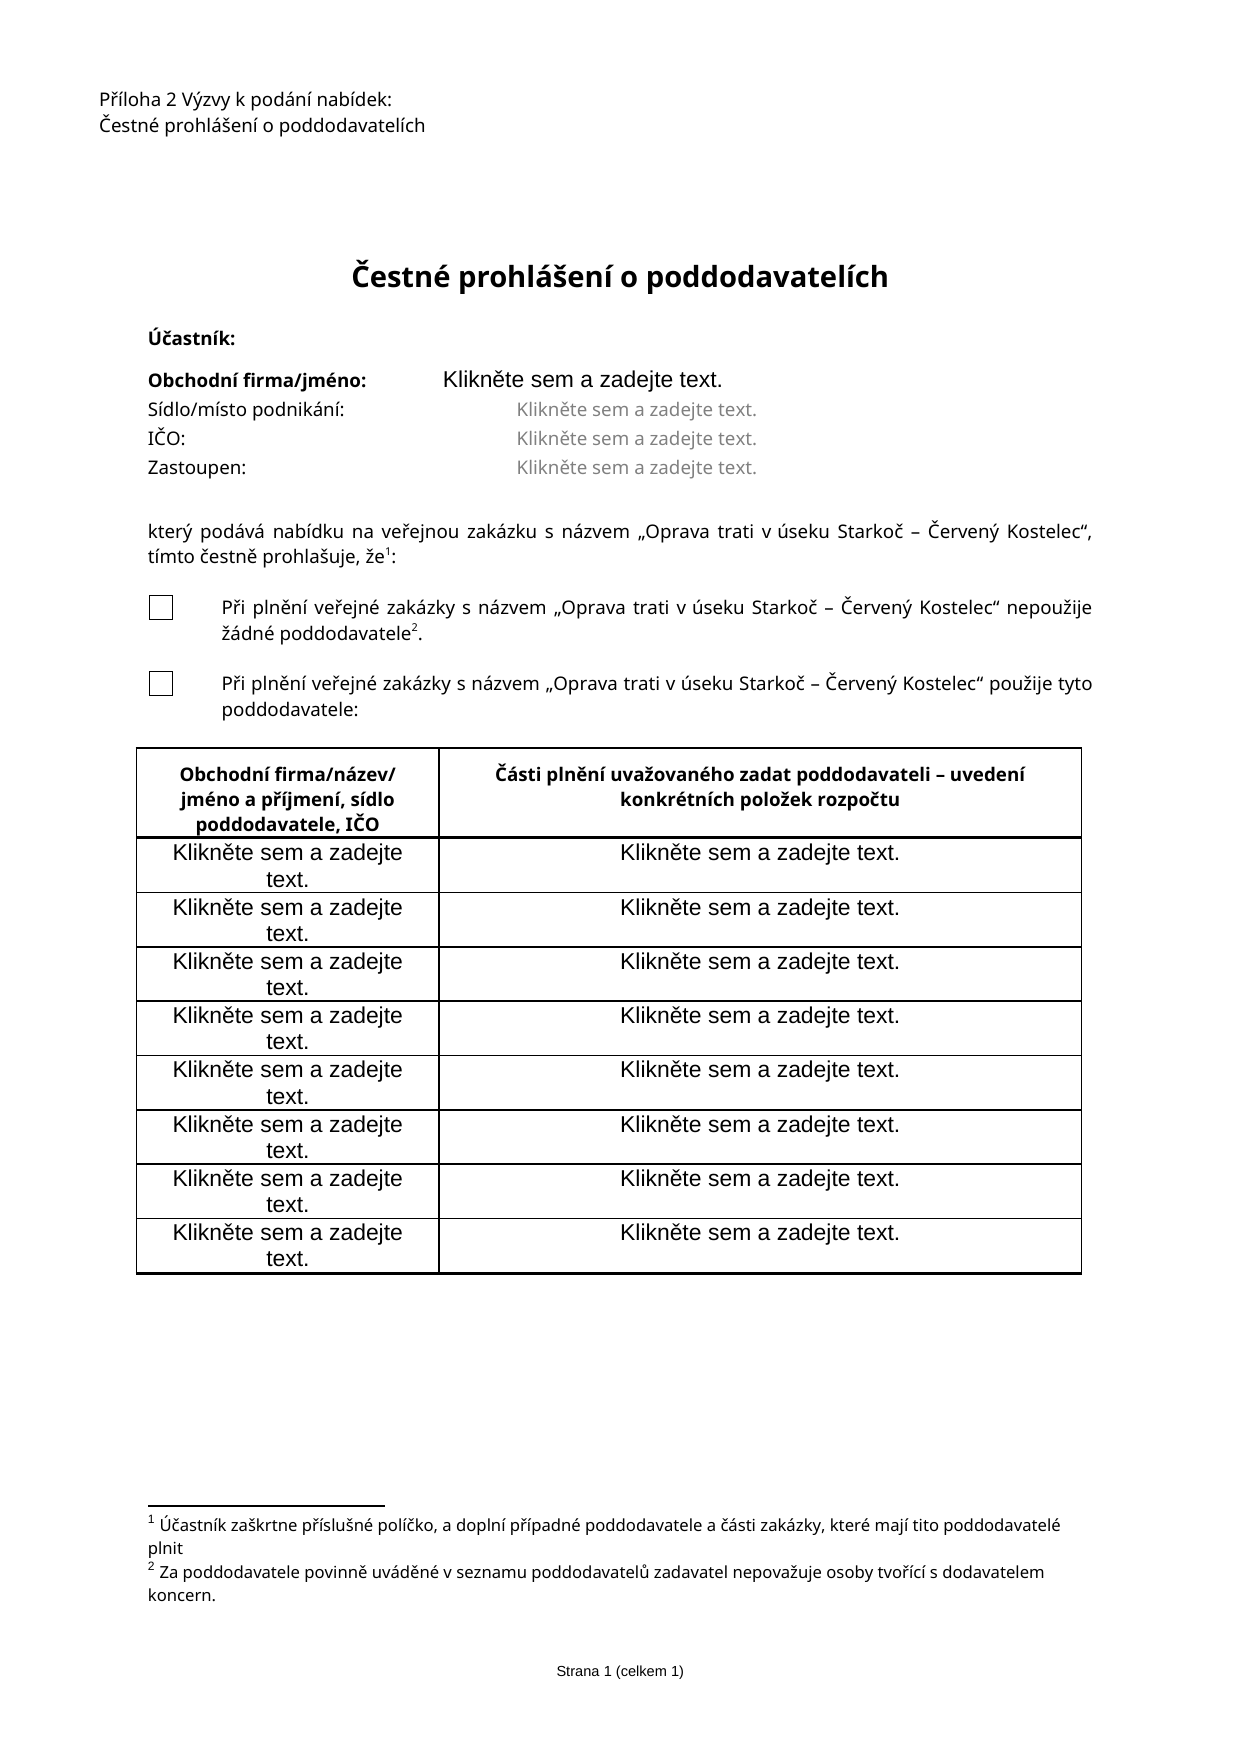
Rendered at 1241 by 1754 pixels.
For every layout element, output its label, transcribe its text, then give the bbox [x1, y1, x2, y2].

text IČO: [148, 422, 1093, 451]
text Při plnění veřejné zakázky s názvem „Oprava trati v úseku Starkoč – Červený Kostelec“ použije tyto poddodavatele: [148, 670, 1093, 721]
text Účastník: [148, 321, 1093, 352]
title Čestné prohlášení o poddodavatelích [148, 256, 1093, 296]
text Sídlo/místo podnikání: [148, 393, 1093, 422]
table_header Obchodní firma/název/ jméno a příjmení, sídlo poddodavatele, IČO [137, 749, 438, 836]
table_header Části plnění uvažovaného zadat poddodavateli – uvedení konkrétních položek rozpočtu [440, 749, 1081, 836]
text Při plnění veřejné zakázky s názvem „Oprava trati v úseku Starkoč – Červený Kostelec“ nepoužije žádné poddodavatele. [148, 594, 1093, 645]
text Zastoupen: [148, 451, 1093, 480]
text který podává nabídku na veřejnou zakázku s názvem „Oprava trati v úseku Starkoč – Červený Kostelec“, tímto čestně prohlašuje, že: [148, 518, 1093, 569]
text Obchodní firma/jméno: [148, 364, 1093, 393]
